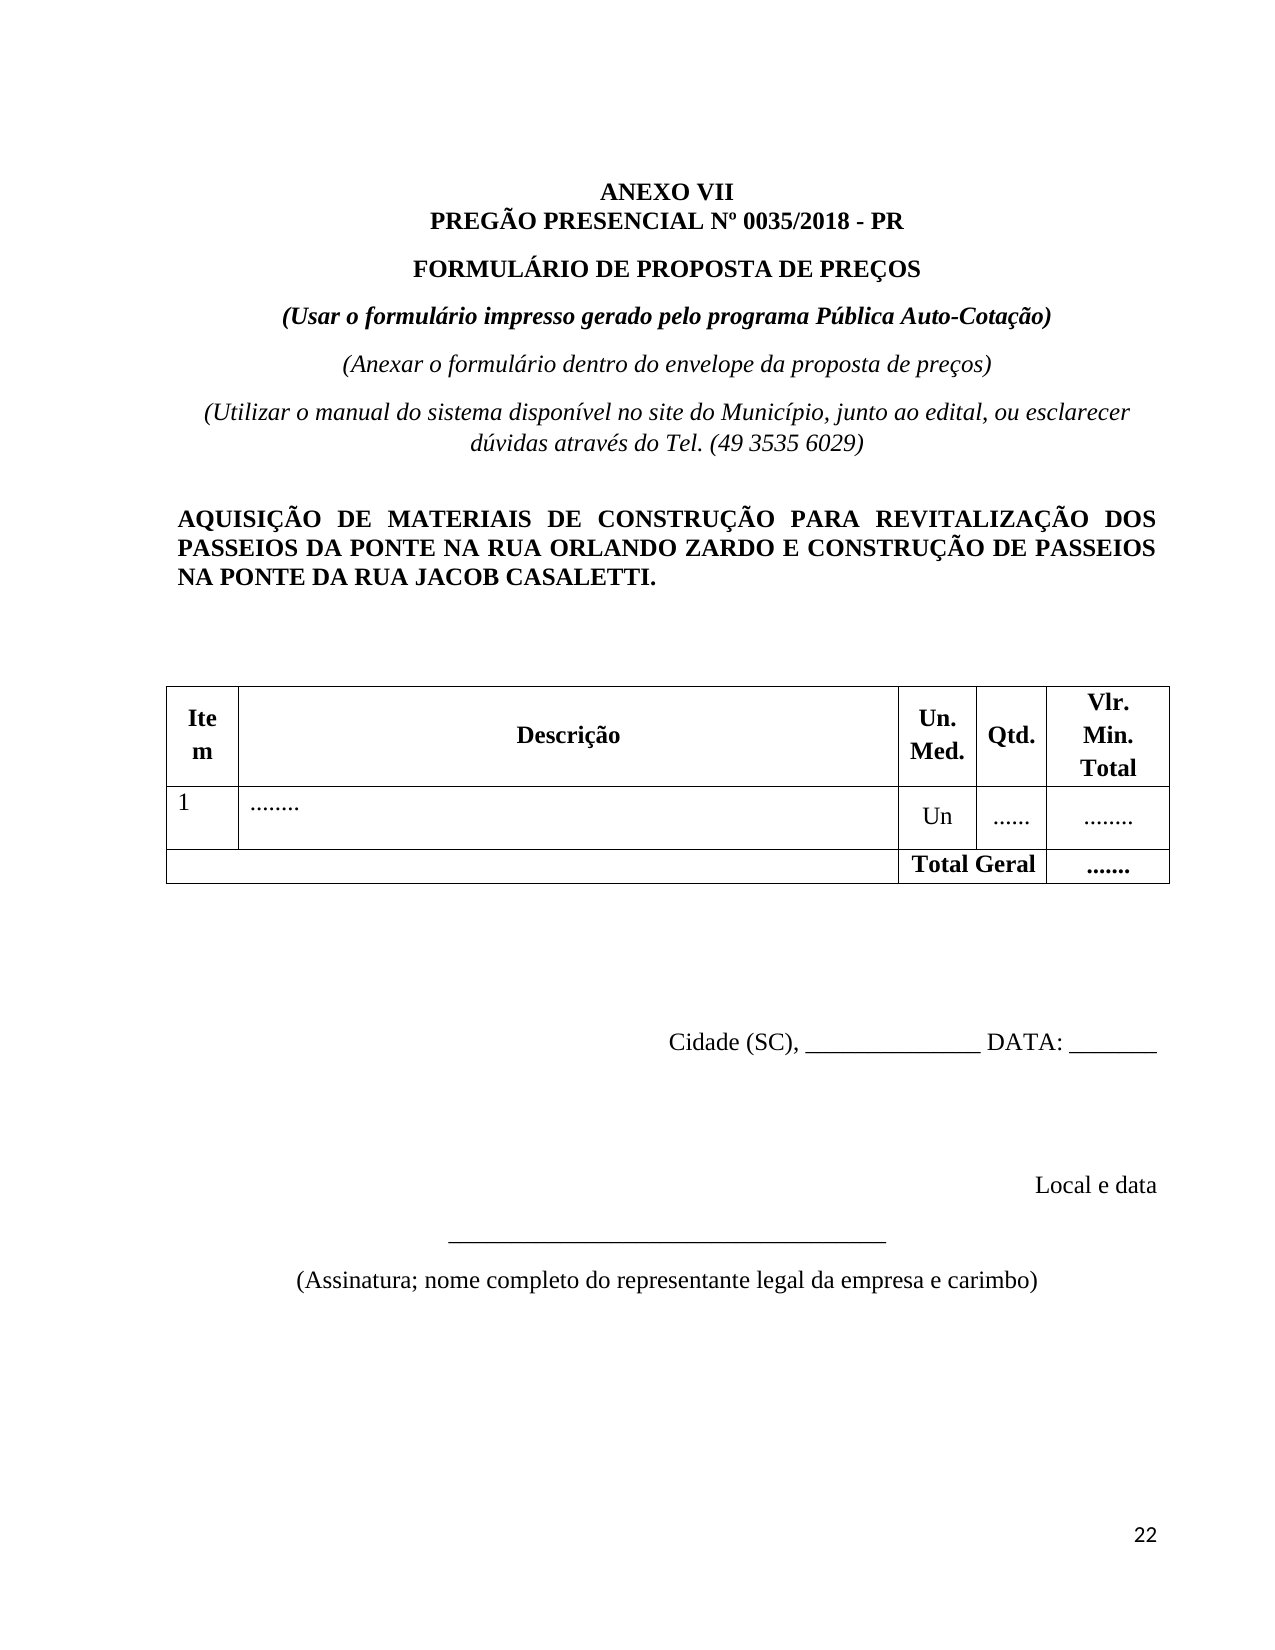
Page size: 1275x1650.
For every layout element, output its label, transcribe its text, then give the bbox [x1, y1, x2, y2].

text (Usar o formulário impresso gerado pelo programa Pública Auto-Cotação) [177, 301, 1157, 330]
text (Assinatura; nome completo do representante legal da empresa e carimbo) [177, 1265, 1157, 1294]
table_header Descrição [239, 687, 898, 786]
text (Utilizar o manual do sistema disponível no site do Município, junto ao edital, ou esclarecer dúvidas através do Tel. (49 3535 6029) [177, 397, 1157, 457]
text Cidade (SC), ______________ DATA: _______ [177, 1027, 1157, 1055]
text ANEXO VII [177, 177, 1157, 206]
table_cell ....... [1047, 850, 1169, 882]
text Local e data [177, 1170, 1157, 1198]
table_cell ...... [977, 787, 1046, 848]
table_cell Total Geral [899, 850, 1046, 882]
table_cell 1 [167, 787, 238, 848]
table_cell [167, 850, 898, 882]
text AQUISIÇÃO DE MATERIAIS DE CONSTRUÇÃO PARA REVITALIZAÇÃO DOS PASSEIOS DA PONTE NA RUA ORLANDO ZARDO E CONSTRUÇÃO DE PASSEIOS NA PONTE DA RUA JACOB CASALETTI. [177, 504, 1157, 591]
table_header Un. Med. [899, 687, 976, 786]
text FORMULÁRIO DE PROPOSTA DE PREÇOS [177, 254, 1157, 282]
text (Anexar o formulário dentro do envelope da proposta de preços) [177, 349, 1157, 378]
table_header Qtd. [977, 687, 1046, 786]
table_header Item [167, 687, 238, 786]
table_cell ........ [1047, 787, 1169, 848]
text PREGÃO PRESENCIAL Nº 0035/2018 - PR [177, 206, 1157, 235]
table_cell ........ [239, 787, 898, 848]
table_cell Un [899, 787, 976, 848]
table_header Vlr. Min. Total [1047, 687, 1169, 786]
text ___________________________________ [177, 1217, 1157, 1246]
